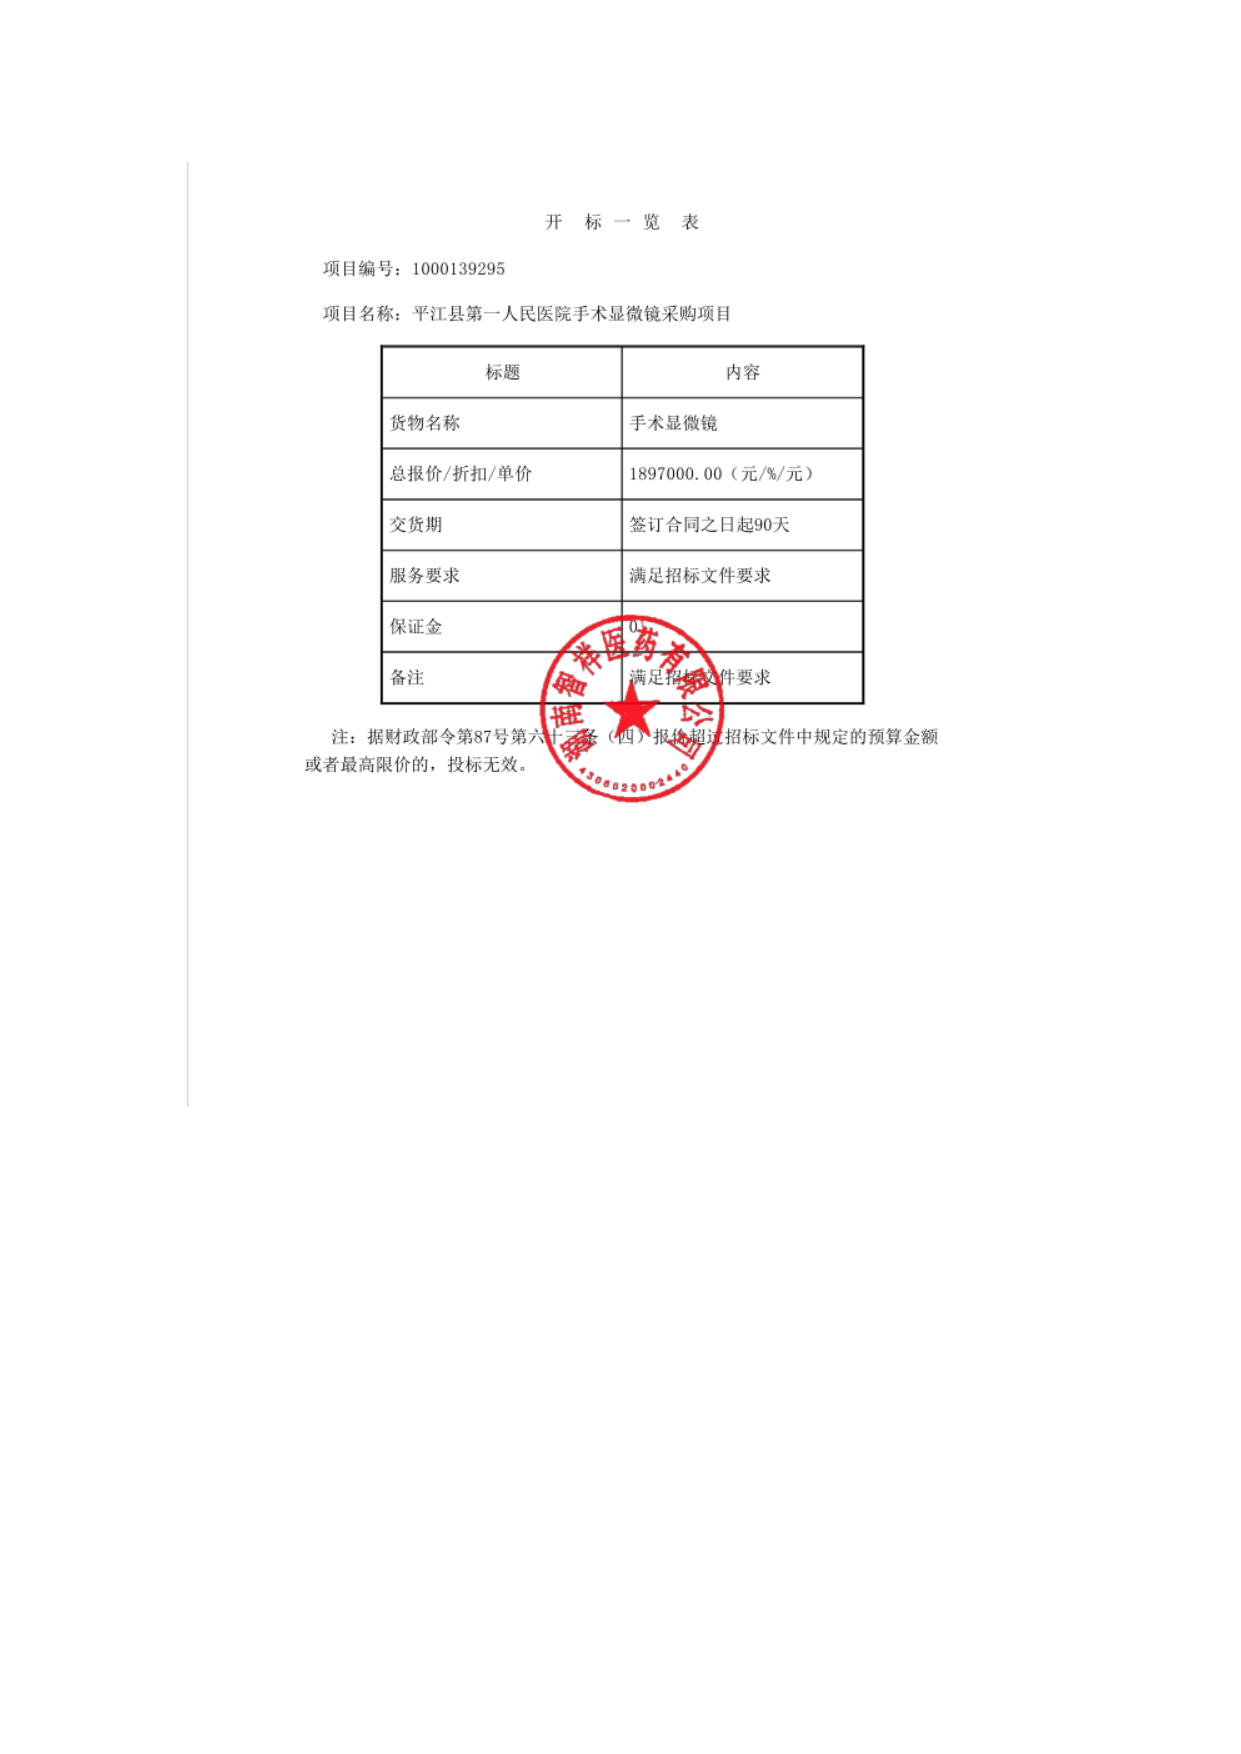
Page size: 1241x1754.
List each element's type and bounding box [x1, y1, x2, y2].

picture [187, 162, 1053, 1107]
